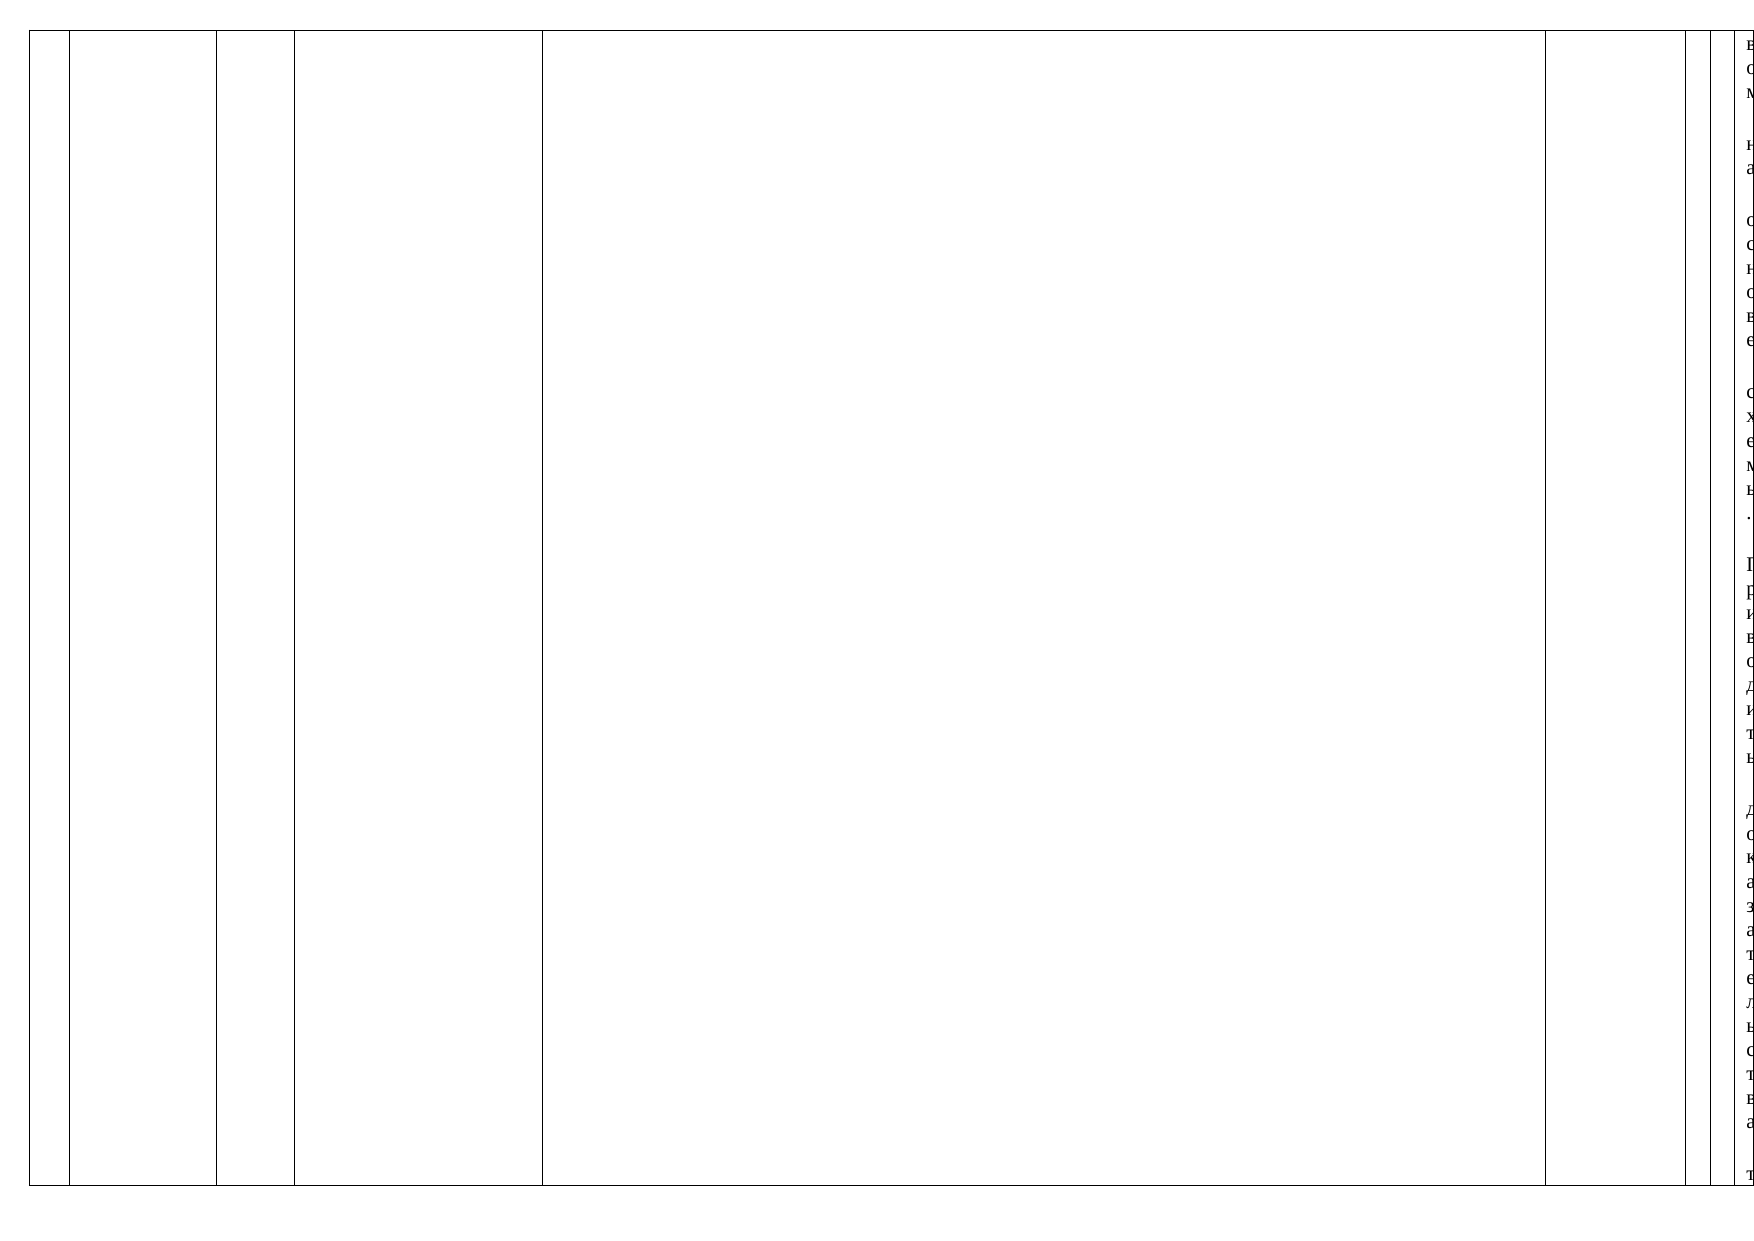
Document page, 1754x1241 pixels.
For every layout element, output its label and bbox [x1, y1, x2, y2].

table_cell [295, 31, 542, 1185]
table_cell [1546, 31, 1685, 1185]
table_cell [30, 31, 69, 1185]
table_cell [70, 31, 216, 1185]
table_cell [543, 31, 1545, 1185]
table_cell [1711, 31, 1734, 1185]
table_cell [1686, 31, 1710, 1185]
table_cell [1735, 31, 1753, 1185]
table_cell [217, 31, 294, 1185]
